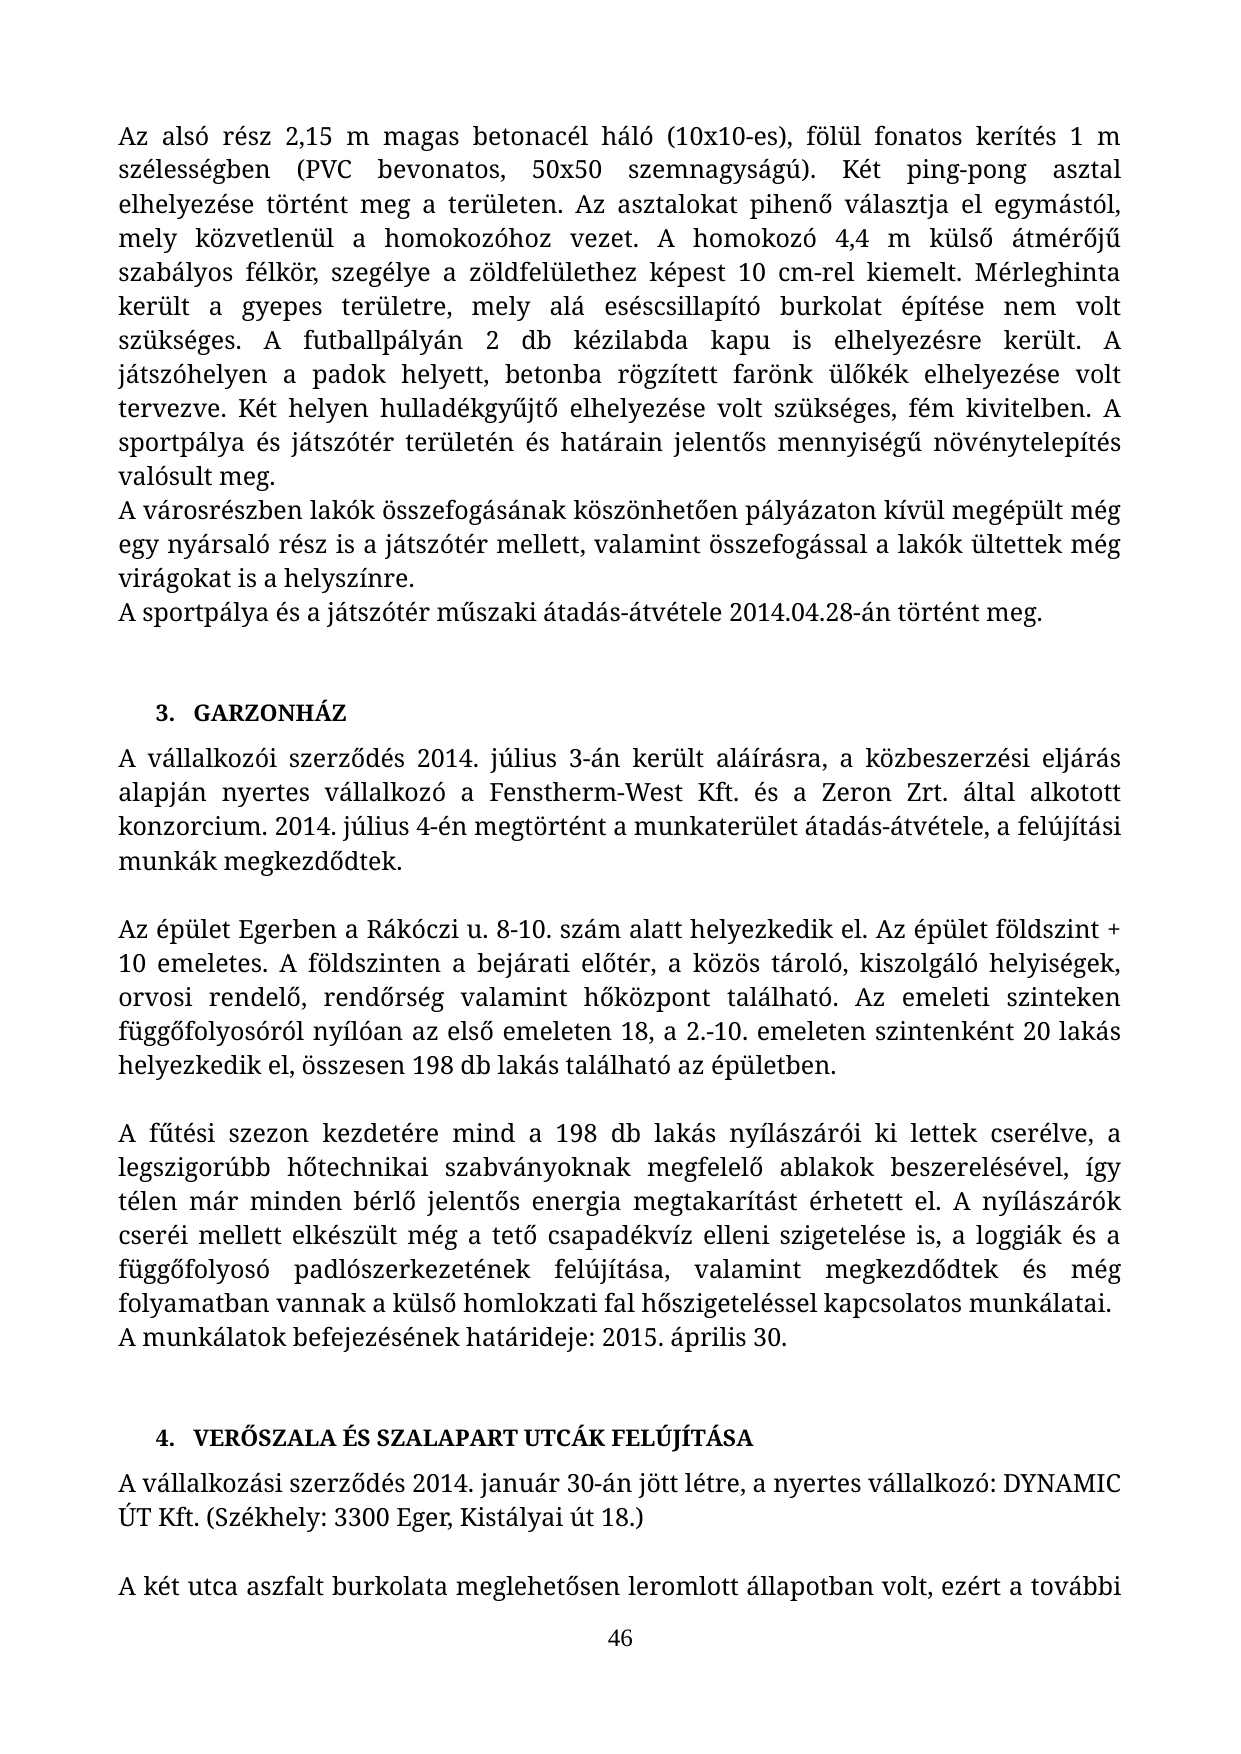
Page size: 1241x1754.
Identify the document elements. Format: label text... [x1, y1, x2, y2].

text A városrészben lakók összefogásának köszönhetően pályázaton kívül megépült még egy nyársaló rész is a játszótér mellett, valamint összefogással a lakók ültettek még virágokat is a helyszínre. [118, 493, 1122, 595]
list VERŐSZALA ÉS SZALAPART UTCÁK FELÚJÍTÁSA [156, 1422, 1122, 1453]
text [118, 118, 1122, 493]
text A fűtési szezon kezdetére mind a 198 db lakás nyílászárói ki lettek cserélve, a legszigorúbb hőtechnikai szabványoknak megfelelő ablakok beszerelésével, így télen már minden bérlő jelentős energia megtakarítást érhetett el. A nyílászárók cseréi mellett elkészült még a tető csapadékvíz elleni szigetelése is, a loggiák és a függőfolyosó padlószerkezetének felújítása, valamint megkezdődtek és még folyamatban vannak a külső homlokzati fal hőszigeteléssel kapcsolatos munkálatai. [118, 1116, 1122, 1320]
text A sportpálya és a játszótér műszaki átadás-átvétele 2014.04.28-án történt meg. [118, 595, 1122, 629]
text A munkálatok befejezésének határideje: 2015. április 30. [118, 1320, 1122, 1354]
text A vállalkozási szerződés 2014. január 30-án jött létre, a nyertes vállalkozó: DYNAMIC ÚT Kft. (Székhely: 3300 Eger, Kistályai út 18.) [118, 1466, 1122, 1534]
text Az épület Egerben a Rákóczi u. 8-10. szám alatt helyezkedik el. Az épület földszint + 10 emeletes. A földszinten a bejárati előtér, a közös tároló, kiszolgáló helyiségek, orvosi rendelő, rendőrség valamint hőközpont található. Az emeleti szinteken függőfolyosóról nyílóan az első emeleten 18, a 2.-10. emeleten szintenként 20 lakás helyezkedik el, összesen 198 db lakás található az épületben. [118, 911, 1122, 1082]
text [118, 1568, 1122, 1602]
list GARZONHÁZ [156, 697, 1122, 728]
text A vállalkozói szerződés 2014. július 3-án került aláírásra, a közbeszerzési eljárás alapján nyertes vállalkozó a Fenstherm-West Kft. és a Zeron Zrt. által alkotott konzorcium. 2014. július 4-én megtörtént a munkaterület átadás-átvétele, a felújítási munkák megkezdődtek. [118, 741, 1122, 877]
